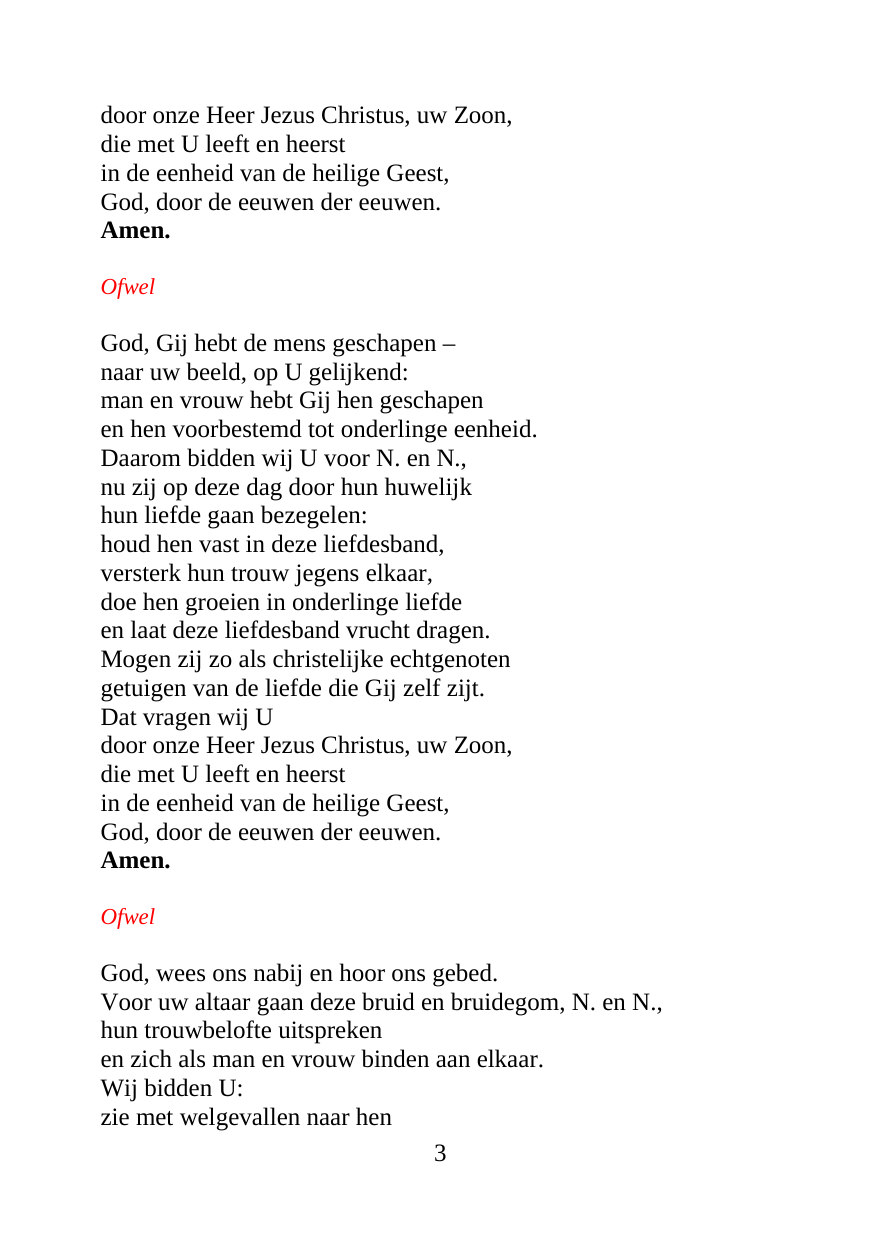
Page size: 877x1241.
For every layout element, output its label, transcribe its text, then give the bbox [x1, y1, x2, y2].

text Amen. [100, 215, 777, 244]
text Ofwel [100, 273, 777, 299]
text man en vrouw hebt Gij hen geschapen [100, 386, 777, 414]
text houd hen vast in deze liefdesband, [100, 529, 777, 558]
text God, wees ons nabij en hoor ons gebed. [100, 958, 777, 987]
text God, door de eeuwen der eeuwen. [100, 817, 777, 846]
text doe hen groeien in onderlinge liefde [100, 587, 777, 616]
text hun trouwbelofte uitspreken [100, 1016, 777, 1044]
text naar uw beeld, op U gelijkend: [100, 357, 777, 386]
text in de eenheid van de heilige Geest, [100, 788, 777, 817]
text en laat deze liefdesband vrucht dragen. [100, 616, 777, 644]
text Amen. [100, 846, 777, 874]
text God, Gij hebt de mens geschapen – [100, 328, 777, 357]
text die met U leeft en heerst [100, 129, 777, 158]
text getuigen van de liefde die Gij zelf zijt. [100, 673, 777, 702]
text Daarom bidden wij U voor N. en N., [100, 443, 777, 472]
text versterk hun trouw jegens elkaar, [100, 558, 777, 587]
text door onze Heer Jezus Christus, uw Zoon, [100, 731, 777, 759]
text nu zij op deze dag door hun huwelijk [100, 472, 777, 501]
text Mogen zij zo als christelijke echtgenoten [100, 644, 777, 673]
text door onze Heer Jezus Christus, uw Zoon, [100, 100, 777, 129]
text Ofwel [100, 903, 777, 929]
text Dat vragen wij U [100, 702, 777, 731]
text Voor uw altaar gaan deze bruid en bruidegom, N. en N., [100, 987, 777, 1016]
text zie met welgevallen naar hen [100, 1102, 777, 1131]
text Wij bidden U: [100, 1073, 777, 1102]
text en hen voorbestemd tot onderlinge eenheid. [100, 414, 777, 443]
text en zich als man en vrouw binden aan elkaar. [100, 1044, 777, 1073]
text in de eenheid van de heilige Geest, [100, 158, 777, 187]
text die met U leeft en heerst [100, 759, 777, 788]
text hun liefde gaan bezegelen: [100, 501, 777, 529]
text God, door de eeuwen der eeuwen. [100, 187, 777, 215]
